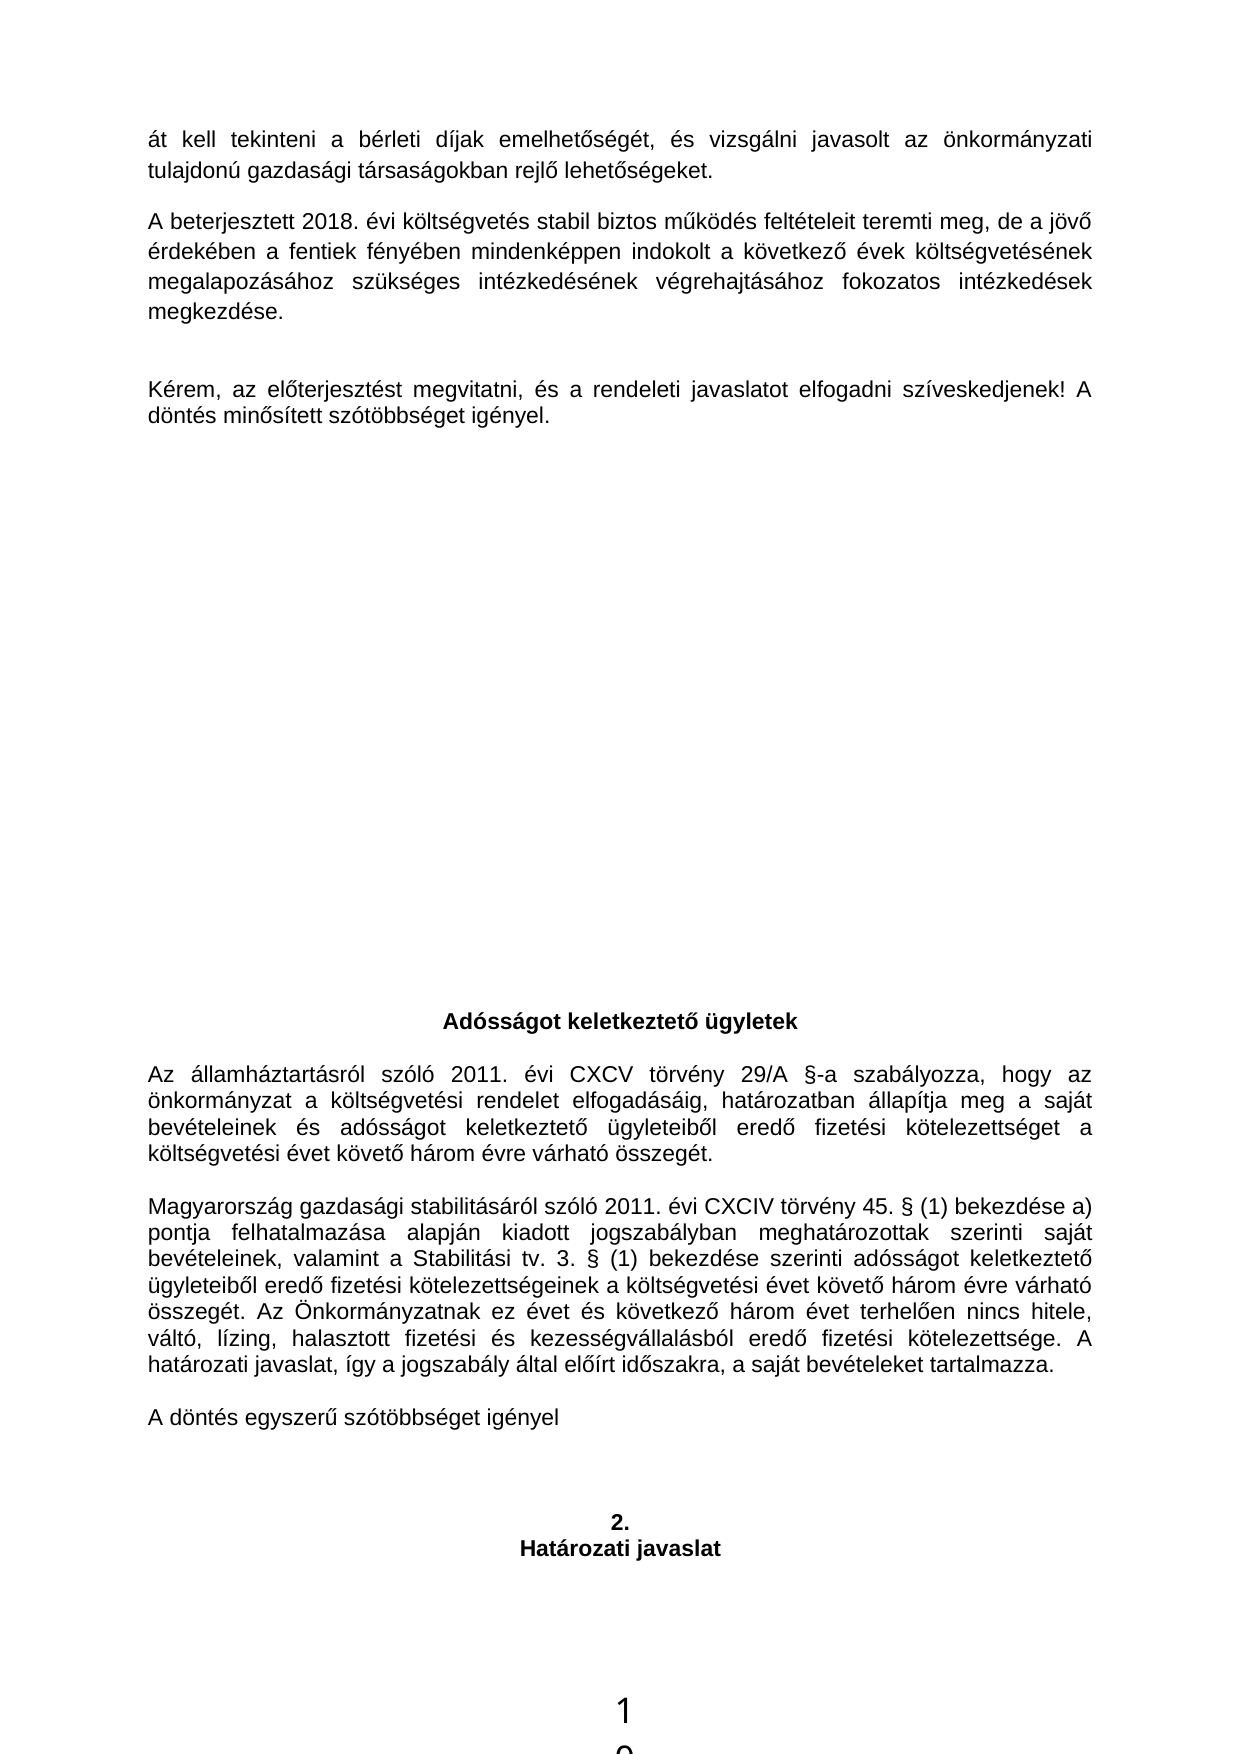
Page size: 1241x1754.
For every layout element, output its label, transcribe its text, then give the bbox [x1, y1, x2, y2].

text A döntés egyszerű szótöbbséget igényel [148, 1403, 1093, 1430]
text Kérem, az előterjesztést megvitatni, és a rendeleti javaslatot elfogadni szíveskedjenek! A döntés minősített szótöbbséget igényel. [148, 376, 1093, 428]
text 2. [148, 1509, 1093, 1535]
text Magyarország gazdasági stabilitásáról szóló 2011. évi CXCIV törvény 45. § (1) bekezdése a) pontja felhatalmazása alapján kiadott jogszabályban meghatározottak szerinti saját bevételeinek, valamint a Stabilitási tv. 3. § (1) bekezdése szerinti adósságot keletkeztető ügyleteiből eredő fizetési kötelezettségeinek a költségvetési évet követő három évre várható összegét. Az Önkormányzatnak ez évet és következő három évet terhelően nincs hitele, váltó, lízing, halasztott fizetési és kezességvállalásból eredő fizetési kötelezettsége. A határozati javaslat, így a jogszabály által előírt időszakra, a saját bevételeket tartalmazza. [148, 1193, 1093, 1377]
text Az államháztartásról szóló 2011. évi CXCV törvény 29/A §-a szabályozza, hogy az önkormányzat a költségvetési rendelet elfogadásáig, határozatban állapítja meg a saját bevételeinek és adósságot keletkeztető ügyleteiből eredő fizetési kötelezettséget a költségvetési évet követő három évre várható összegét. [148, 1061, 1093, 1166]
text Adósságot keletkeztető ügyletek [148, 1008, 1093, 1034]
text A beterjesztett 2018. évi költségvetés stabil biztos működés feltételeit teremti meg, de a jövő érdekében a fentiek fényében mindenképpen indokolt a következő évek költségvetésének megalapozásához szükséges intézkedésének végrehajtásához fokozatos intézkedések megkezdése. [148, 208, 1093, 325]
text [148, 126, 1093, 183]
text Határozati javaslat [148, 1535, 1093, 1562]
